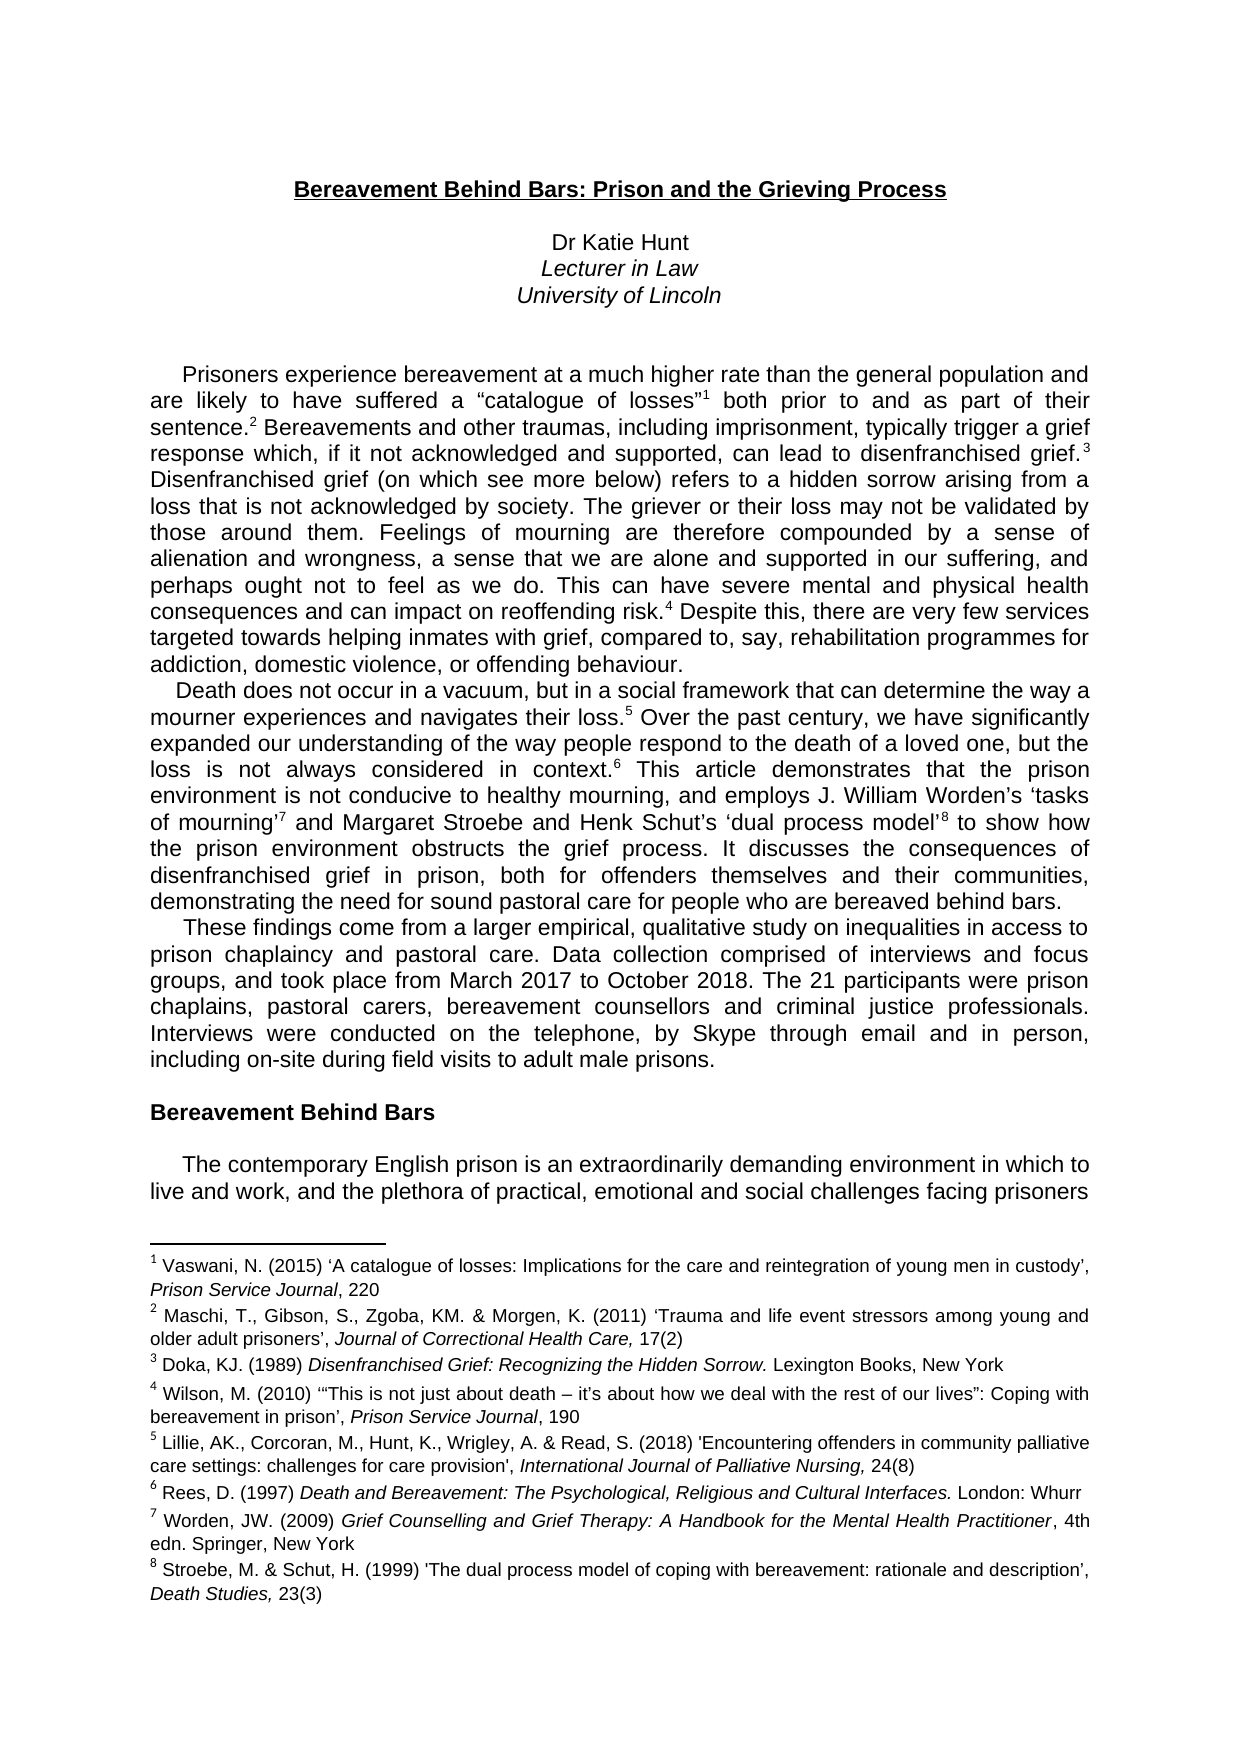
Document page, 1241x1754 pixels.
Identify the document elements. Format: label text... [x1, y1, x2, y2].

text These findings come from a larger empirical, qualitative study on inequalities in access to prison chaplaincy and pastoral care. Data collection comprised of interviews and focus groups, and took place from March 2017 to October 2018. The 21 participants were prison chaplains, pastoral carers, bereavement counsellors and criminal justice professionals. Interviews were conducted on the telephone, by Skype through email and in person, including on-site during field visits to adult male prisons. [150, 914, 1090, 1072]
text Lecturer in Law [150, 255, 1090, 282]
text University of Lincoln [150, 282, 1090, 308]
text Prisoners experience bereavement at a much higher rate than the general population and are likely to have suffered a “catalogue of losses” both prior to and as part of their sentence. Bereavements and other traumas, including imprisonment, typically trigger a grief response which, if it not acknowledged and supported, can lead to disenfranchised grief. Disenfranchised grief (on which see more below) refers to a hidden sorrow arising from a loss that is not acknowledged by society. The griever or their loss may not be validated by those around them. Feelings of mourning are therefore compounded by a sense of alienation and wrongness, a sense that we are alone and supported in our suffering, and perhaps ought not to feel as we do. This can have severe mental and physical health consequences and can impact on reoffending risk. Despite this, there are very few services targeted towards helping inmates with grief, compared to, say, rehabilitation programmes for addiction, domestic violence, or offending behaviour. [150, 361, 1090, 677]
text Bereavement Behind Bars [150, 1099, 1090, 1125]
text Dr Katie Hunt [150, 229, 1090, 255]
text Bereavement Behind Bars: Prison and the Grieving Process [150, 176, 1090, 203]
text The contemporary English prison is an extraordinarily demanding environment in which to live and work, and the plethora of practical, emotional and social challenges facing prisoners is well documented. Overcrowding, underfunding and staff reductions leave institutions ill equipped to meet the complex mental and physical health needs of the people they confine. Offenders confront a multitude of obstacles that limit them in every way, from higher aspirations of personal growth and fulfilment to the most basic human necessities of hygiene, safety and nourishment. My interviewees were unanimous in their view that this high-stimulus environment exacerbates mental illness. [150, 1151, 1090, 1204]
text Death does not occur in a vacuum, but in a social framework that can determine the way a mourner experiences and navigates their loss. Over the past century, we have significantly expanded our understanding of the way people respond to the death of a loved one, but the loss is not always considered in context. This article demonstrates that the prison environment is not conducive to healthy mourning, and employs J. William Worden’s ‘tasks of mourning’ and Margaret Stroebe and Henk Schut’s ‘dual process model’ to show how the prison environment obstructs the grief process. It discusses the consequences of disenfranchised grief in prison, both for offenders themselves and their communities, demonstrating the need for sound pastoral care for people who are bereaved behind bars. [150, 677, 1090, 914]
